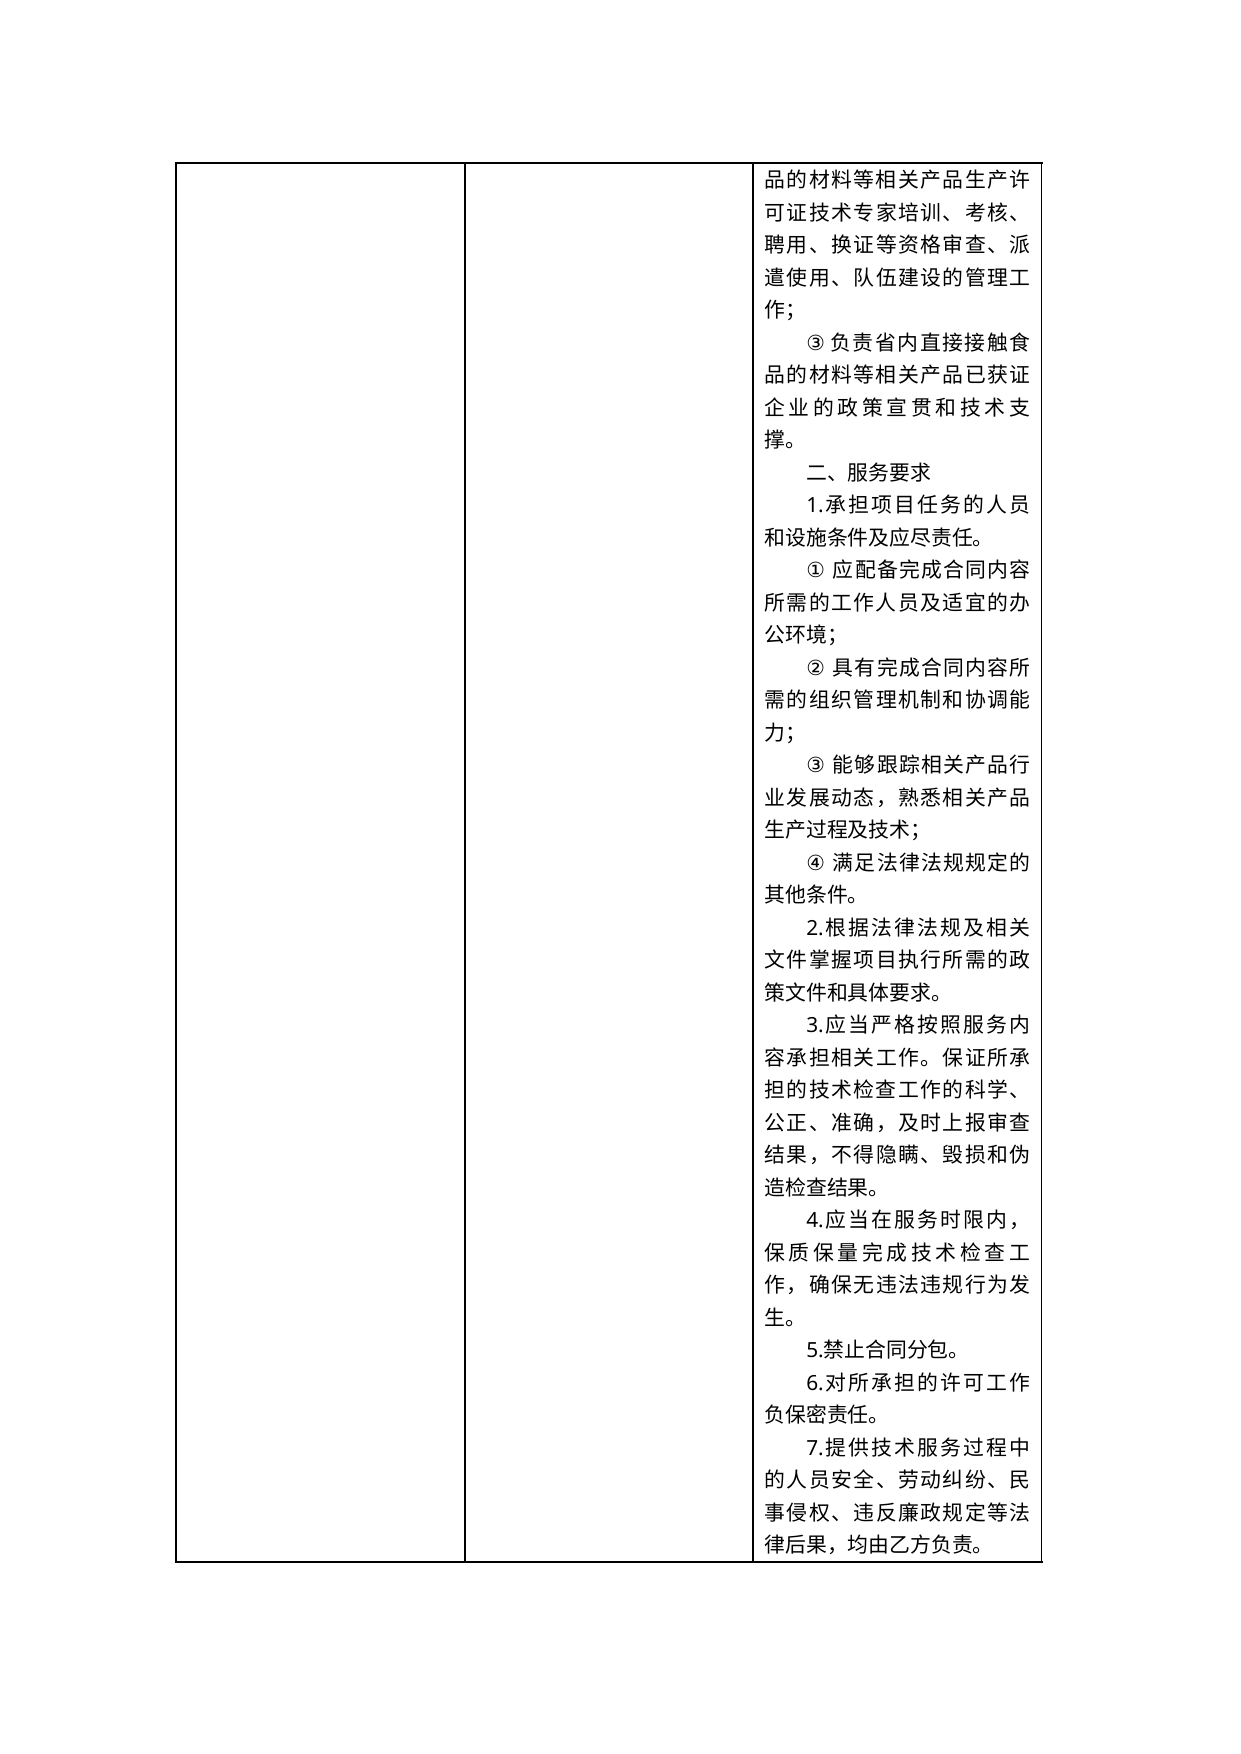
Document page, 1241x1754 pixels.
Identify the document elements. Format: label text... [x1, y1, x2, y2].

table_cell 1 [177, 164, 464, 1561]
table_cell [754, 164, 1041, 1561]
table_cell ★ [466, 164, 752, 1561]
